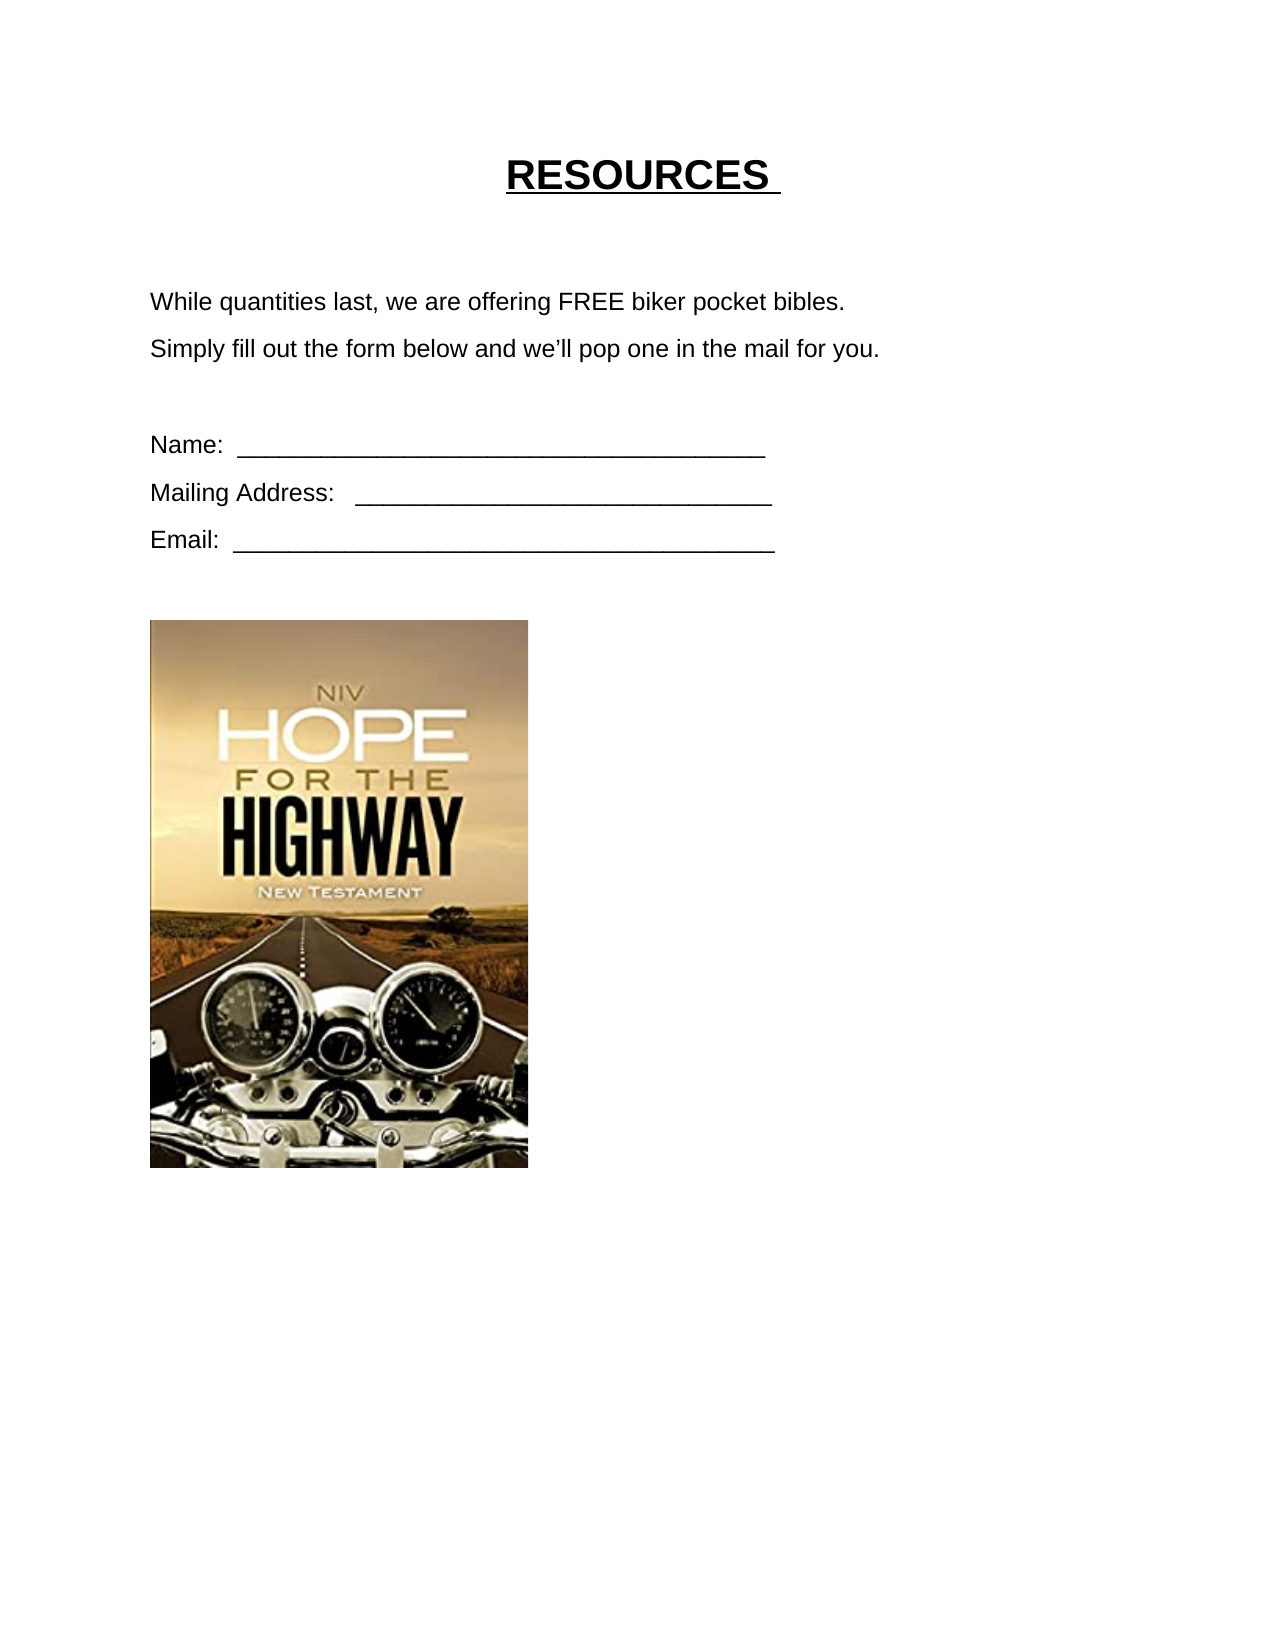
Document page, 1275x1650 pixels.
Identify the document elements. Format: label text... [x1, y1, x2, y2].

picture [150, 620, 529, 1168]
text RESOURCES [150, 150, 1125, 198]
text Name: ______________________________________ [150, 430, 1125, 458]
text Email: _______________________________________ [150, 525, 1125, 554]
text Mailing Address: ______________________________ [150, 477, 1125, 506]
text While quantities last, we are offering FREE biker pocket bibles. [150, 287, 1125, 315]
text Simply fill out the form below and we’ll pop one in the mail for you. [150, 334, 1125, 363]
